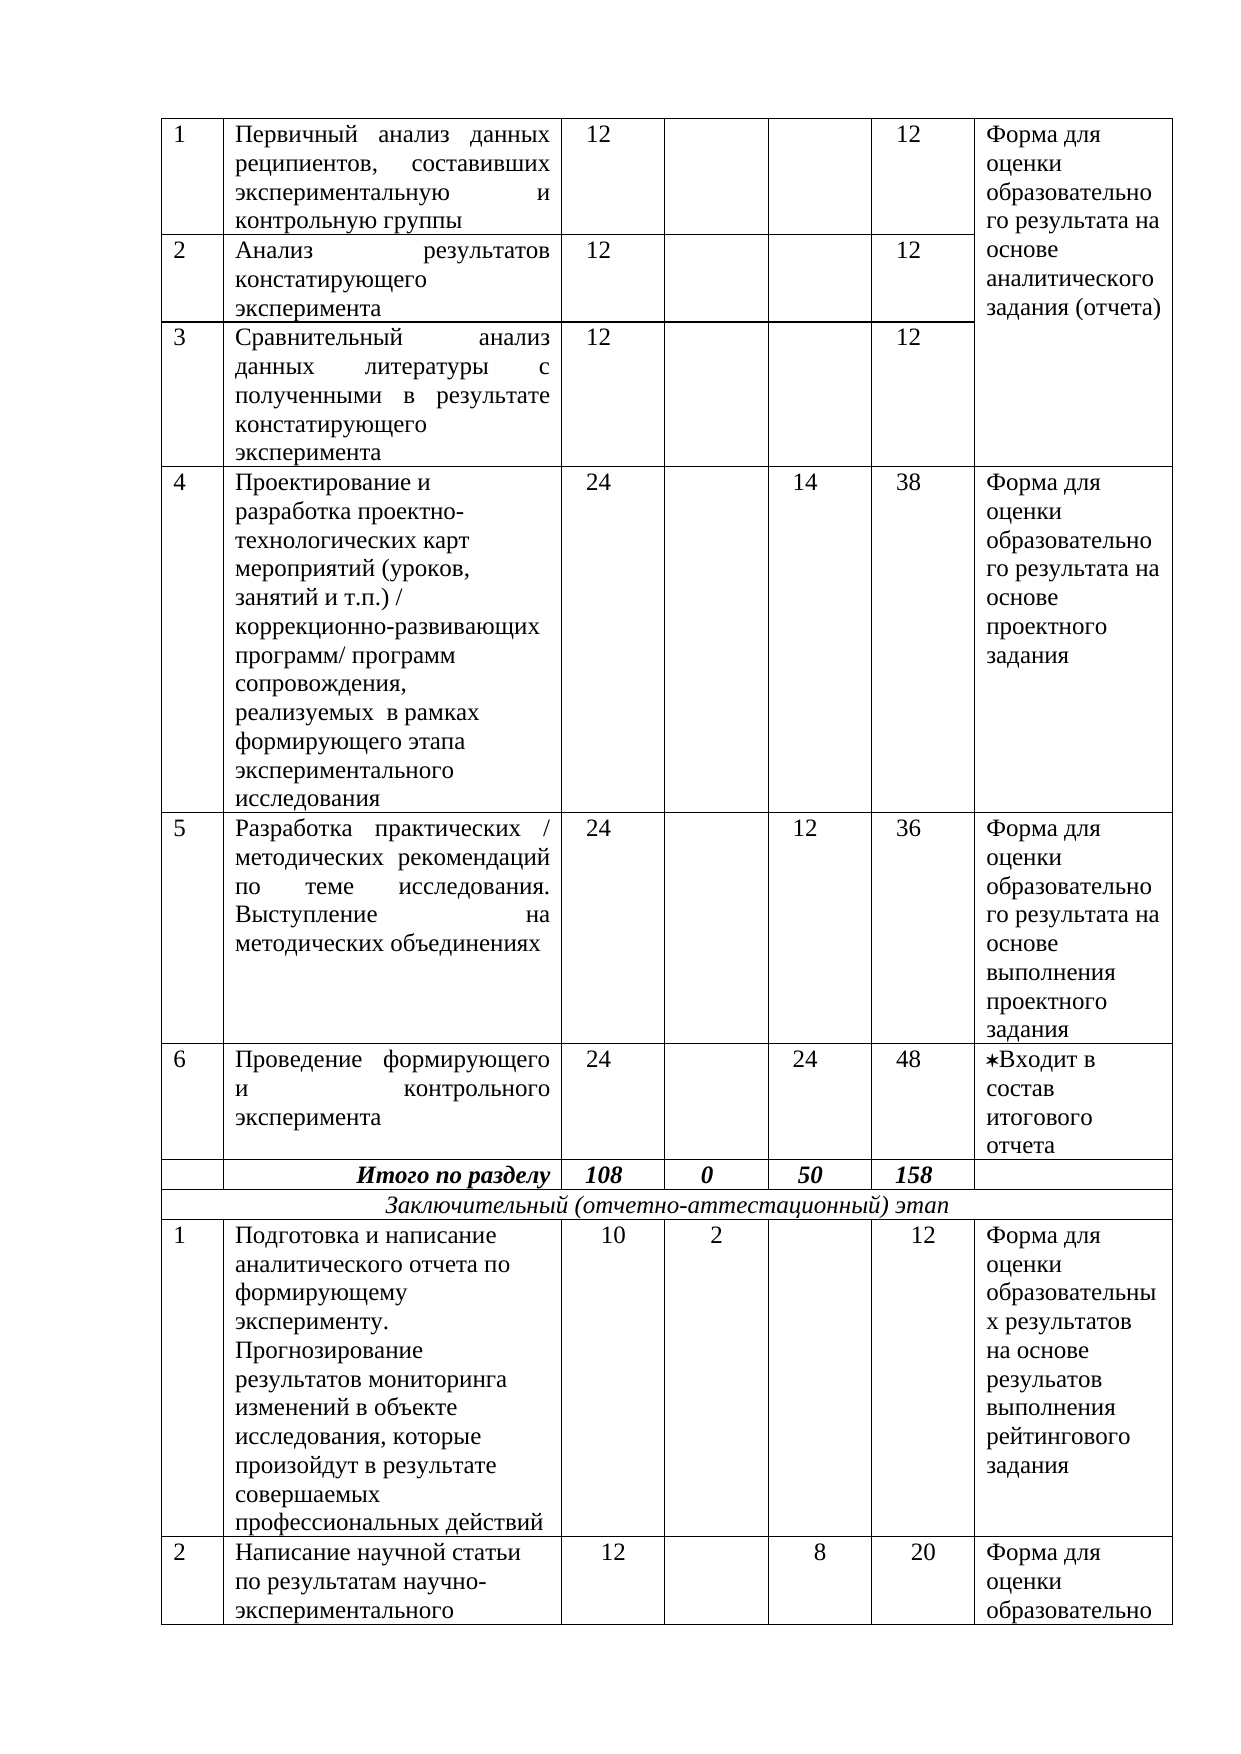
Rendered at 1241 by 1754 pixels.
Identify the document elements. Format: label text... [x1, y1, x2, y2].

table_cell Проведение формирующего и контрольного эксперимента [224, 1044, 561, 1159]
table_cell 5 [162, 813, 223, 1043]
table_cell 14 [769, 467, 871, 812]
table_cell 8 [769, 1537, 871, 1623]
table_cell 36 [872, 813, 974, 1043]
table_cell 48 [872, 1044, 974, 1159]
table_cell [769, 235, 871, 321]
table_cell 12 [872, 235, 974, 321]
table_cell 158 [872, 1160, 974, 1189]
table_cell 12 [769, 813, 871, 1043]
table_cell 6 [162, 1044, 223, 1159]
table_cell [769, 1220, 871, 1536]
table_cell 4 [162, 467, 223, 812]
table_cell Входит в состав итогового отчета [975, 1044, 1172, 1159]
table_cell Форма для оценки образовательного результата на основе выполнения проектного задания [975, 813, 1172, 1043]
table_cell [975, 1160, 1172, 1189]
table_cell 1 [162, 119, 223, 234]
table_cell 2 [162, 235, 223, 321]
table_cell 24 [562, 467, 664, 812]
table_cell 2 [665, 1220, 768, 1536]
table_cell 0 [665, 1160, 768, 1189]
table_cell [665, 235, 768, 321]
table_cell [665, 1044, 768, 1159]
table_cell Первичный анализ данных реципиентов, составивших экспериментальную и контрольную группы [224, 119, 561, 234]
table_cell 12 [872, 1220, 974, 1536]
table_cell 108 [562, 1160, 664, 1189]
table_cell [665, 1537, 768, 1623]
table_cell Заключительный (отчетно-аттестационный) этап [162, 1190, 1172, 1219]
table_cell Разработка практических / методических рекомендаций по теме исследования. Выступление на методических объединениях [224, 813, 561, 1043]
table_cell 12 [562, 323, 664, 466]
table_cell [665, 119, 768, 234]
table_cell Сравнительный анализ данных литературы с полученными в результате констатирующего эксперимента [224, 323, 561, 466]
table_cell 38 [872, 467, 974, 812]
table_cell 24 [769, 1044, 871, 1159]
table_cell 2 [162, 1537, 223, 1623]
table_cell [769, 323, 871, 466]
table_cell Форма для оценки образовательного результата на основе аналитического задания (отчета) [975, 119, 1172, 466]
table_cell Форма для оценки образовательного результата на основе проектного задания [975, 467, 1172, 812]
table_cell 3 [162, 323, 223, 466]
table_cell [769, 119, 871, 234]
table_cell Итого по разделу [224, 1160, 561, 1189]
table_cell 12 [562, 1537, 664, 1623]
table_cell 24 [562, 813, 664, 1043]
table_cell 20 [872, 1537, 974, 1623]
table_cell Подготовка и написание аналитического отчета по формирующему эксперименту. Прогнозирование результатов мониторинга изменений в объекте исследования, которые произойдут в результате совершаемых профессиональных действий [224, 1220, 561, 1536]
table_cell 12 [562, 119, 664, 234]
table_cell Форма для оценки образовательных результатов на основе резульатов выполнения рейтингового задания [975, 1220, 1172, 1536]
table_cell [665, 813, 768, 1043]
table_cell 24 [562, 1044, 664, 1159]
table_cell 12 [562, 235, 664, 321]
table_cell [665, 323, 768, 466]
table_cell Проектирование и разработка проектно-технологических карт мероприятий (уроков, занятий и т.п.) / коррекционно-развивающих программ/ программ сопровождения, реализуемых в рамках формирующего этапа экспериментального исследования [224, 467, 561, 812]
table_cell 50 [769, 1160, 871, 1189]
table_cell [665, 467, 768, 812]
table_cell Анализ результатов констатирующего эксперимента [224, 235, 561, 321]
table_cell 10 [562, 1220, 664, 1536]
table_cell 12 [872, 119, 974, 234]
table_cell 1 [162, 1220, 223, 1536]
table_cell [975, 1537, 1172, 1623]
table_cell 12 [872, 323, 974, 466]
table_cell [224, 1537, 561, 1623]
table_cell [162, 1160, 223, 1189]
